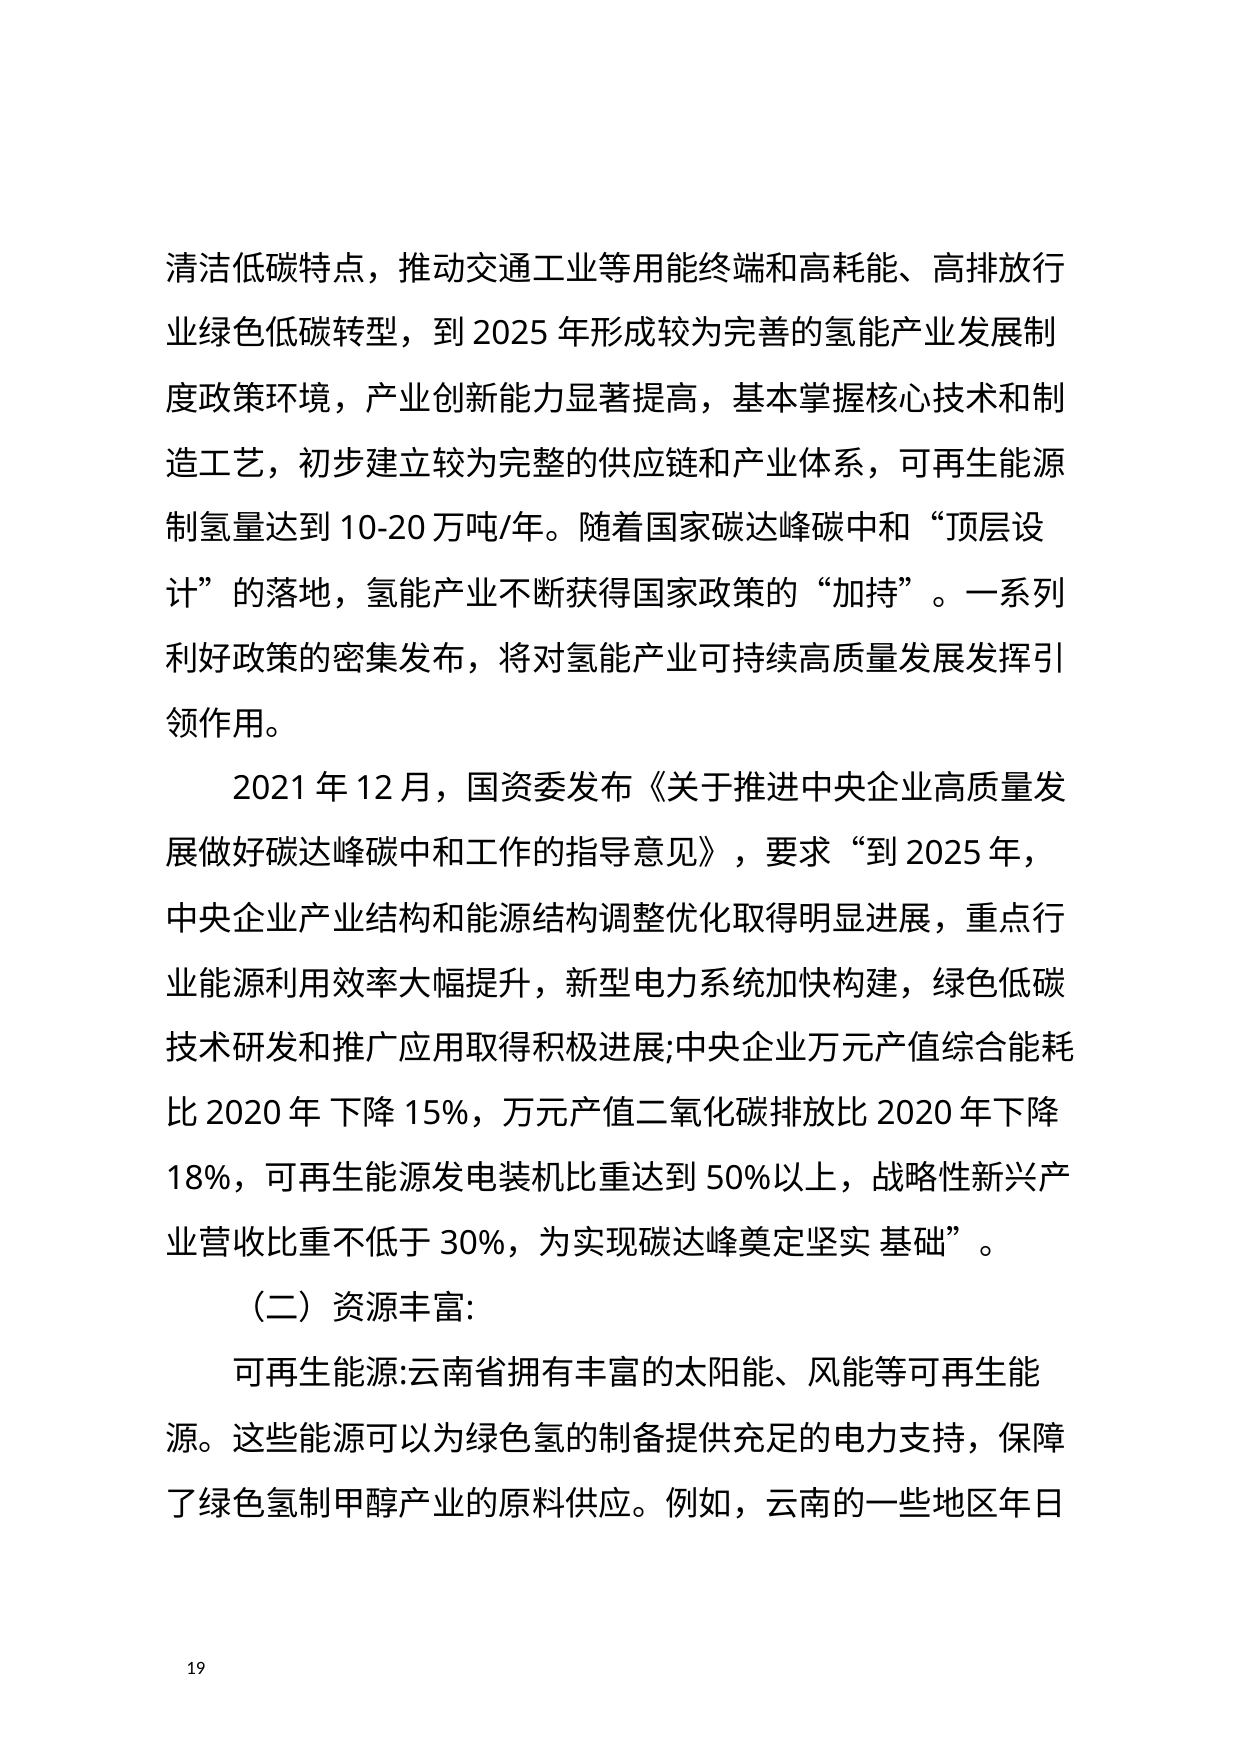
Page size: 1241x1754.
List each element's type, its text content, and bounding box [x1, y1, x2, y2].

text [165, 233, 1087, 753]
text 2021年12月，国资委发布《关于推进中央企业高质量发展做好碳达峰碳中和工作的指导意见》，要求“到2025年，中央企业产业结构和能源结构调整优化取得明显进展，重点行业能源利用效率大幅提升，新型电力系统加快构建，绿色低碳技术研发和推广应用取得积极进展;中央企业万元产值综合能耗比2020年 下降 15%，万元产值二氧化碳排放比 2020年下降18%，可再生能源发电装机比重达到 50%以上，战略性新兴产业营收比重不低于 30%，为实现碳达峰奠定坚实 基础”。 [165, 753, 1087, 1273]
text （二）资源丰富: [165, 1273, 1087, 1338]
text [165, 1338, 1087, 1533]
